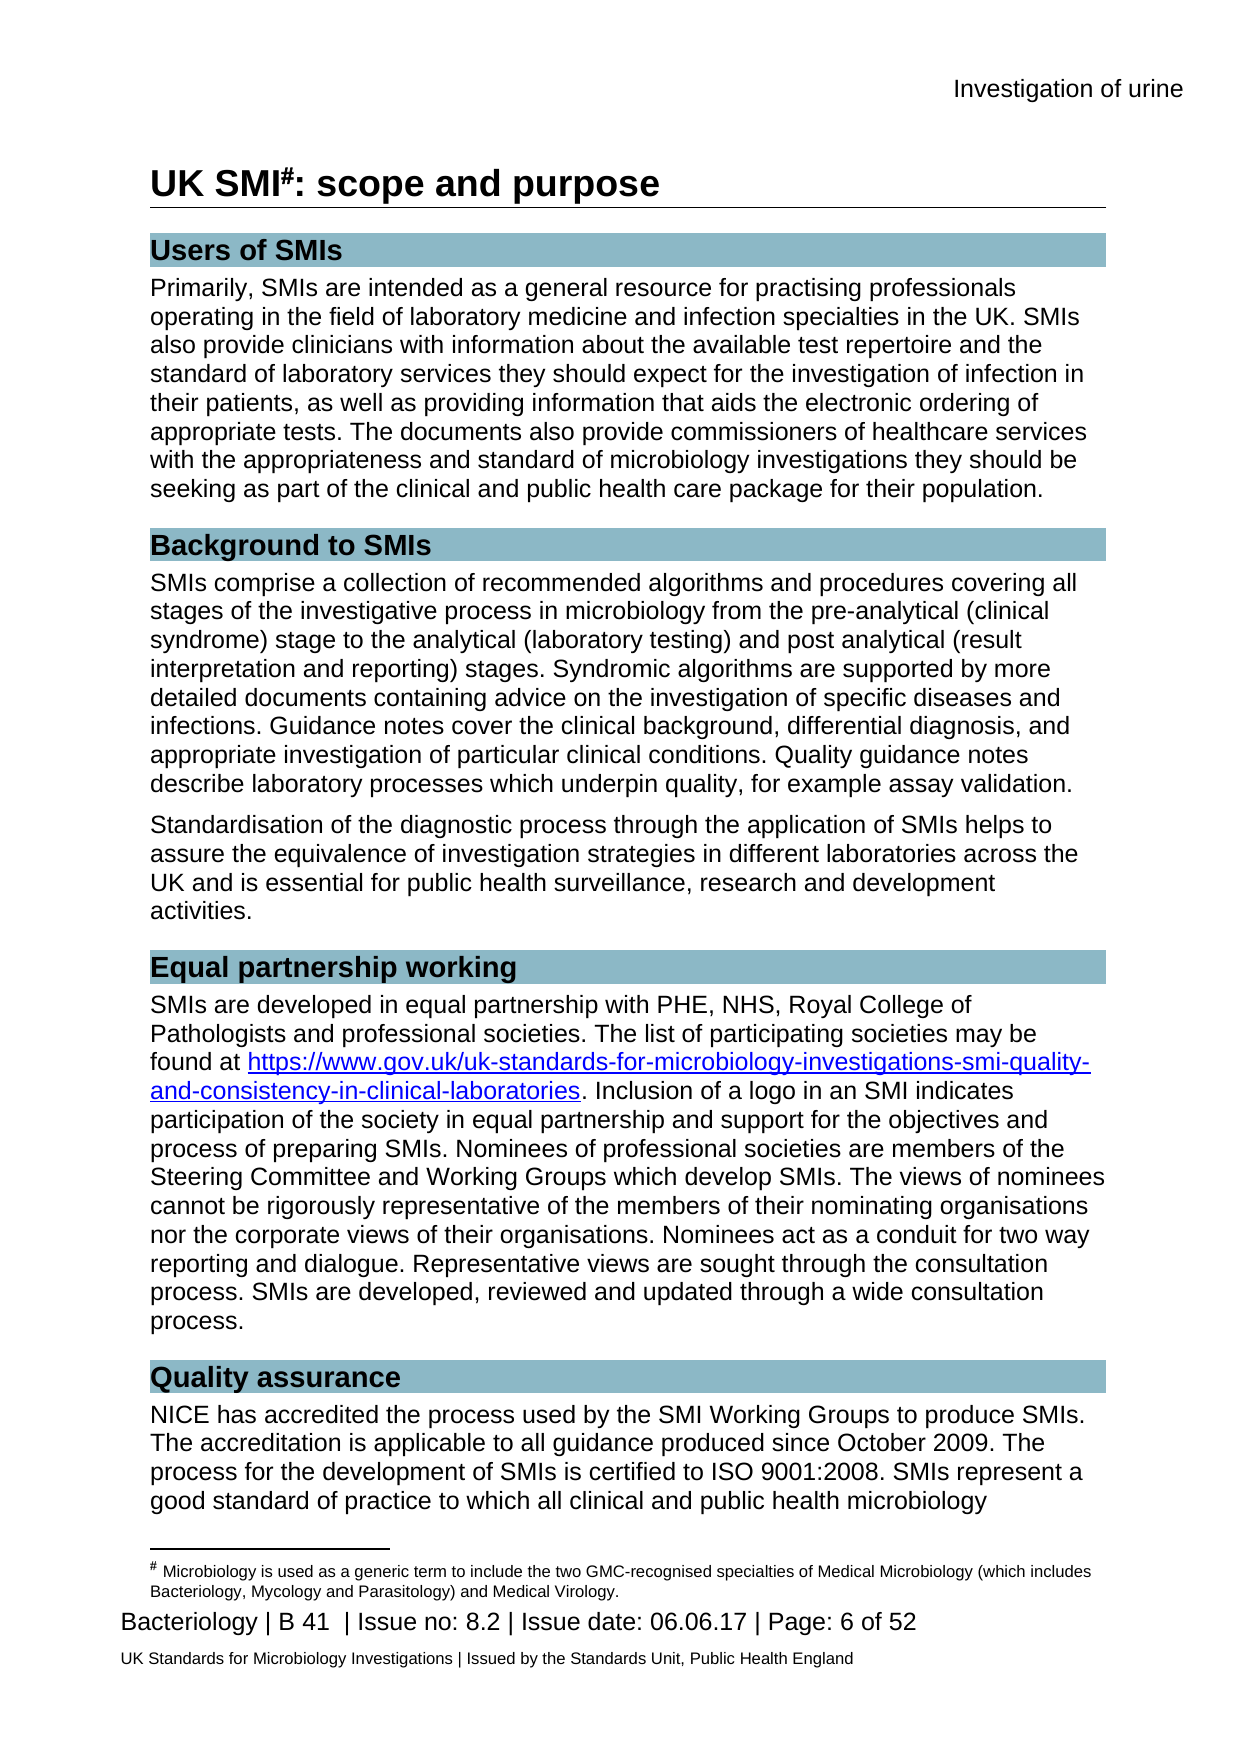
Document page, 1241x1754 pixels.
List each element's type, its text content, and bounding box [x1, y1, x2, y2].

text SMIs comprise a collection of recommended algorithms and procedures covering all stages of the investigative process in microbiology from the pre-analytical (clinical syndrome) stage to the analytical (laboratory testing) and post analytical (result interpretation and reporting) stages. Syndromic algorithms are supported by more detailed documents containing advice on the investigation of specific diseases and infections. Guidance notes cover the clinical background, differential diagnosis, and appropriate investigation of particular clinical conditions. Quality guidance notes describe laboratory processes which underpin quality, for example assay validation. [150, 568, 1106, 798]
subtitle Quality assurance [150, 1360, 1106, 1393]
text Primarily, SMIs are intended as a general resource for practising professionals operating in the field of laboratory medicine and infection specialties in the UK. SMIs also provide clinicians with information about the available test repertoire and the standard of laboratory services they should expect for the investigation of infection in their patients, as well as providing information that aids the electronic ordering of appropriate tests. The documents also provide commissioners of healthcare services with the appropriateness and standard of microbiology investigations they should be seeking as part of the clinical and public health care package for their population. [150, 273, 1106, 503]
subtitle Equal partnership working [150, 950, 1106, 984]
subtitle Background to SMIs [150, 528, 1106, 561]
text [150, 1400, 1106, 1515]
subtitle UK SMI: scope and purpose [150, 162, 1106, 207]
text Standardisation of the diagnostic process through the application of SMIs helps to assure the equivalence of investigation strategies in different laboratories across the UK and is essential for public health surveillance, research and development activities. [150, 810, 1106, 925]
subtitle Users of SMIs [150, 233, 1106, 267]
text SMIs are developed in equal partnership with PHE, NHS, Royal College of Pathologists and professional societies. The list of participating societies may be found at https://www.gov.uk/uk-standards-for-microbiology-investigations-smi-quality-and-consistency-in-clinical-laboratories. Inclusion of a logo in an SMI indicates participation of the society in equal partnership and support for the objectives and process of preparing SMIs. Nominees of professional societies are members of the Steering Committee and Working Groups which develop SMIs. The views of nominees cannot be rigorously representative of the members of their nominating organisations nor the corporate views of their organisations. Nominees act as a conduit for two way reporting and dialogue. Representative views are sought through the consultation process. SMIs are developed, reviewed and updated through a wide consultation process. [150, 990, 1106, 1335]
